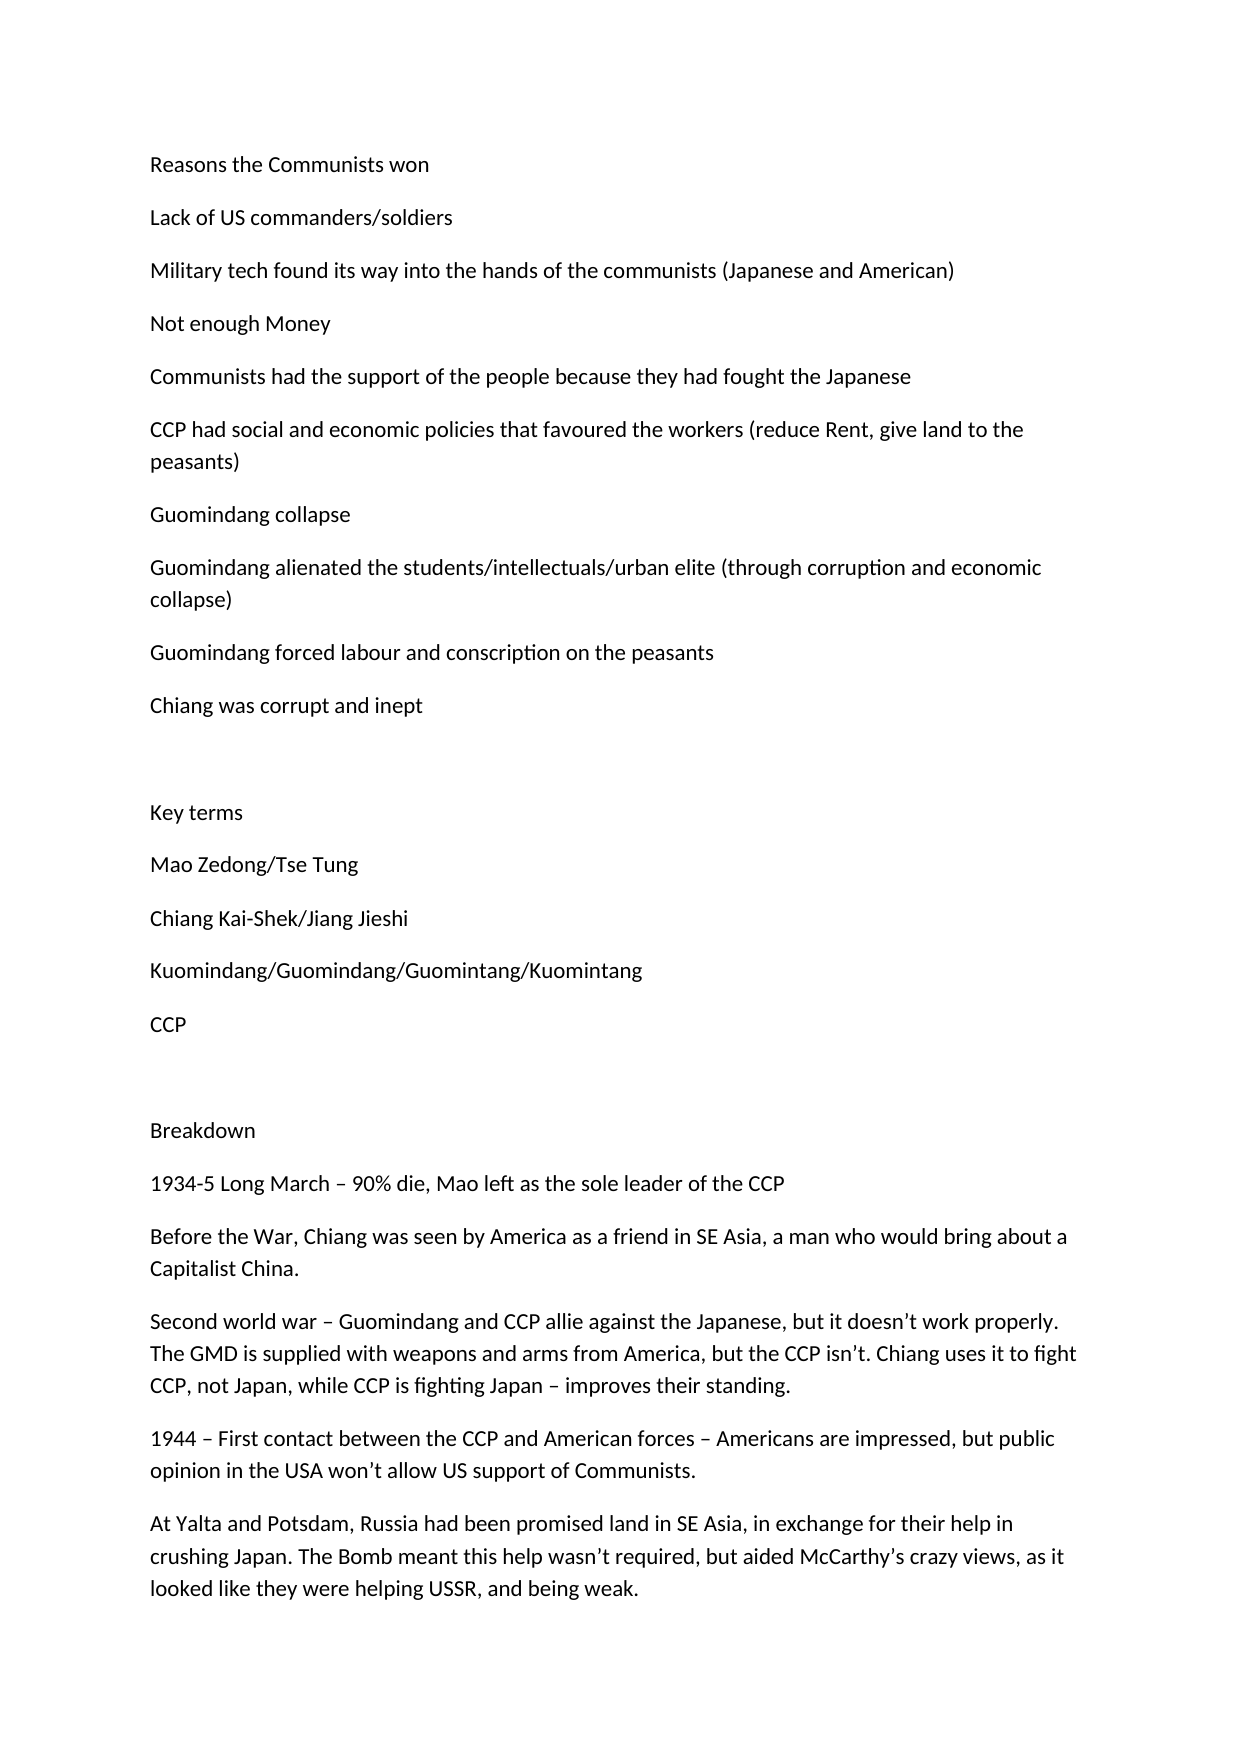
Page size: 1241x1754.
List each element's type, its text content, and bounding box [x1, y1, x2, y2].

text Reasons the Communists won [150, 150, 1090, 178]
text 1934-5 Long March – 90% die, Mao left as the sole leader of the CCP [150, 1169, 1090, 1197]
text Military tech found its way into the hands of the communists (Japanese and American) [150, 256, 1090, 284]
text Breakdown [150, 1116, 1090, 1144]
text Key terms [150, 798, 1090, 826]
text Guomindang forced labour and conscription on the peasants [150, 638, 1090, 667]
text At Yalta and Potsdam, Russia had been promised land in SE Asia, in exchange for their help in crushing Japan. The Bomb meant this help wasn’t required, but aided McCarthy’s crazy views, as it looked like they were helping USSR, and being weak. [150, 1509, 1090, 1602]
text Communists had the support of the people because they had fought the Japanese [150, 362, 1090, 390]
text Guomindang collapse [150, 500, 1090, 528]
text CCP [150, 1010, 1090, 1038]
text Lack of US commanders/soldiers [150, 203, 1090, 231]
text Chiang Kai-Shek/Jiang Jieshi [150, 904, 1090, 932]
text Chiang was corrupt and inept [150, 692, 1090, 719]
text Before the War, Chiang was seen by America as a friend in SE Asia, a man who would bring about a Capitalist China. [150, 1222, 1090, 1282]
text Second world war – Guomindang and CCP allie against the Japanese, but it doesn’t work properly. The GMD is supplied with weapons and arms from America, but the CCP isn’t. Chiang uses it to fight CCP, not Japan, while CCP is fighting Japan – improves their standing. [150, 1307, 1090, 1399]
text Guomindang alienated the students/intellectuals/urban elite (through corruption and economic collapse) [150, 553, 1090, 613]
text Kuomindang/Guomindang/Guomintang/Kuomintang [150, 957, 1090, 985]
text 1944 – First contact between the CCP and American forces – Americans are impressed, but public opinion in the USA won’t allow US support of Communists. [150, 1424, 1090, 1484]
text CCP had social and economic policies that favoured the workers (reduce Rent, give land to the peasants) [150, 415, 1090, 475]
text Mao Zedong/Tse Tung [150, 851, 1090, 879]
text Not enough Money [150, 309, 1090, 337]
